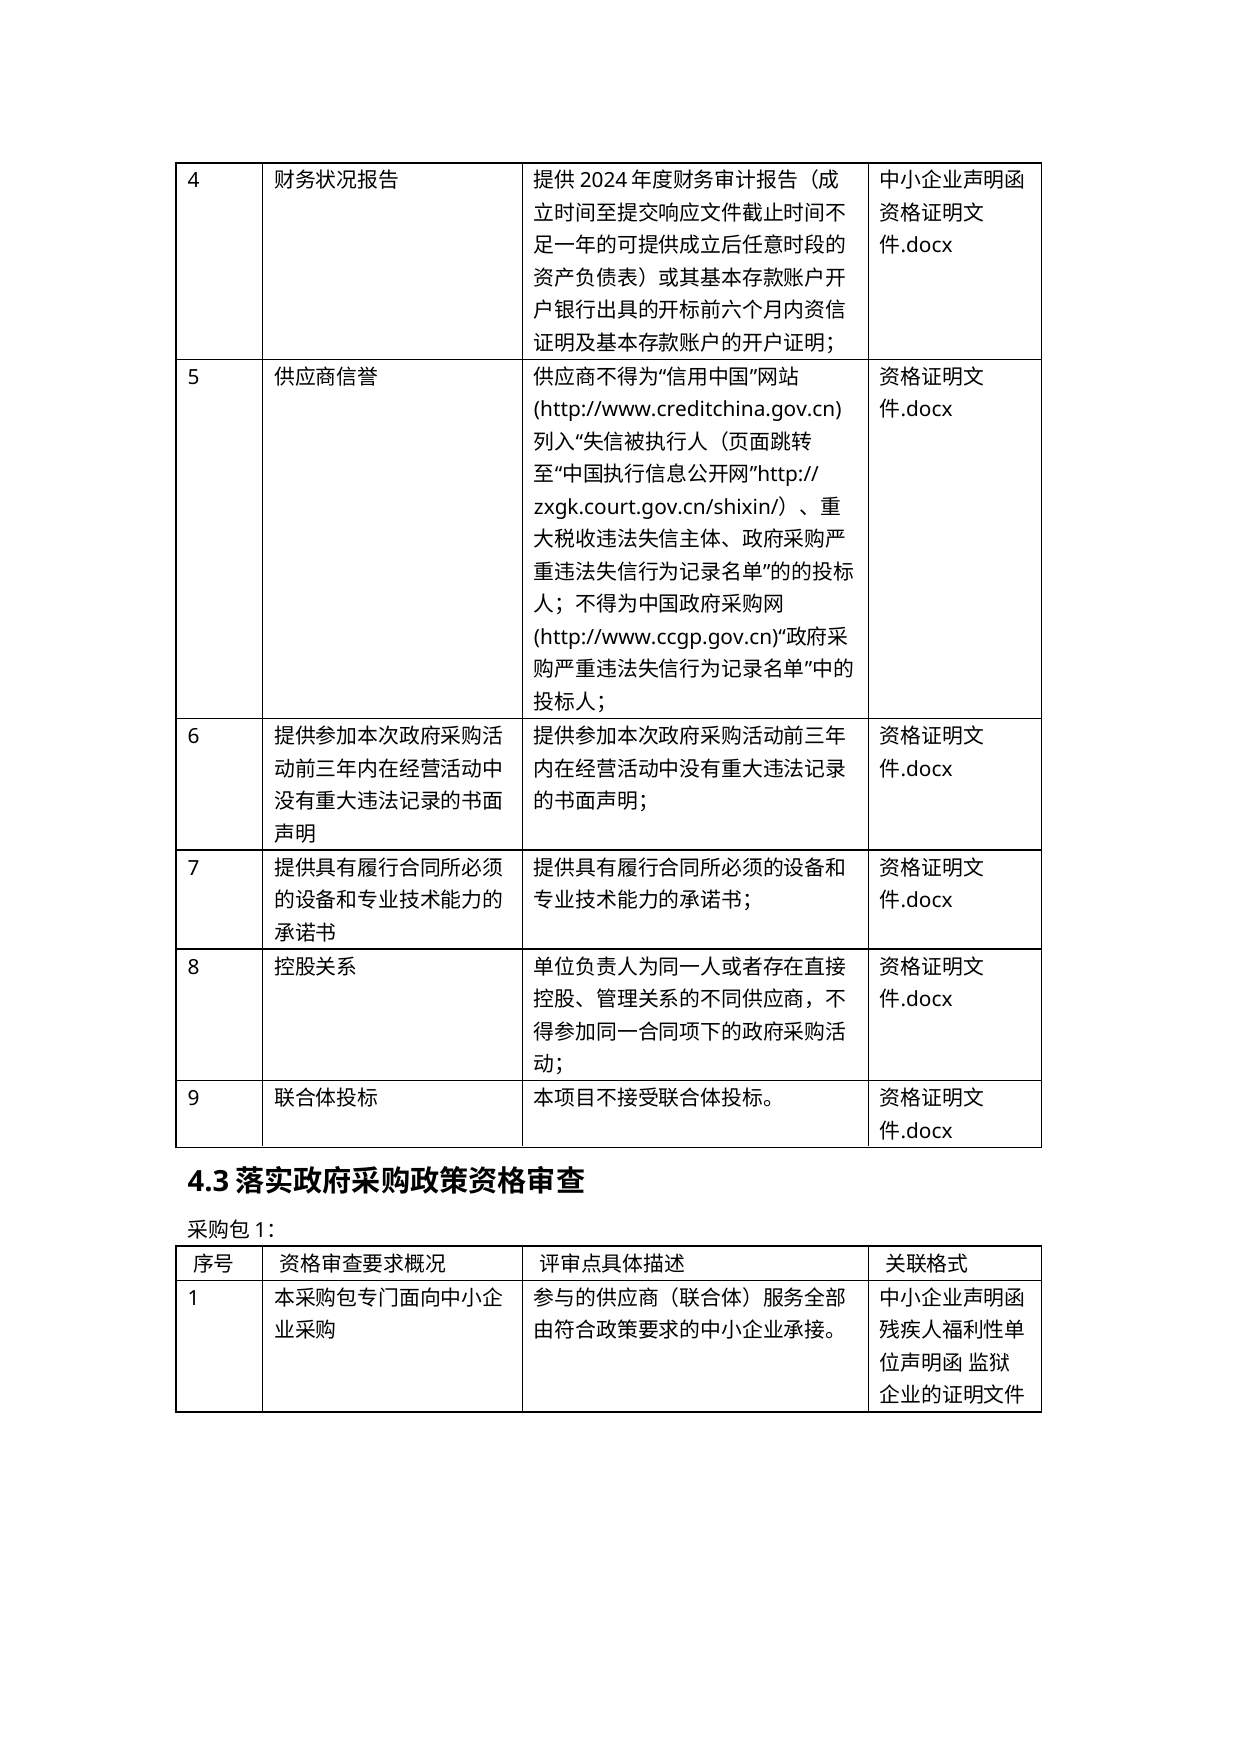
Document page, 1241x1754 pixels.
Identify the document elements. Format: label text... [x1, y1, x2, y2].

table_cell 单位负责人为同一人或者存在直接控股、管理关系的不同供应商，不得参加同一合同项下的政府采购活动； [523, 950, 868, 1080]
table_cell 联合体投标 [263, 1081, 522, 1146]
table_cell 提供参加本次政府采购活动前三年内在经营活动中没有重大违法记录的书面声明； [523, 719, 868, 849]
table_cell 5 [177, 360, 262, 718]
table_cell 财务状况报告 [263, 164, 522, 358]
text 采购包1： [187, 1213, 1053, 1245]
table_cell 资格证明文件.docx [869, 719, 1041, 849]
table_cell 提供2024年度财务审计报告（成立时间至提交响应文件截止时间不足一年的可提供成立后任意时段的资产负债表）或其基本存款账户开户银行出具的开标前六个月内资信证明及基本存款账户的开户证明； [523, 164, 868, 358]
table_cell 资格证明文件.docx [869, 360, 1041, 718]
table_cell 4 [177, 164, 262, 358]
table_cell 提供具有履行合同所必须的设备和专业技术能力的承诺书 [263, 851, 522, 948]
table_cell 参与的供应商（联合体）服务全部由符合政策要求的中小企业承接。 [523, 1281, 868, 1411]
table_cell 控股关系 [263, 950, 522, 1080]
table_cell 9 [177, 1081, 262, 1146]
table_header 评审点具体描述 [523, 1247, 868, 1279]
table_header 序号 [177, 1247, 262, 1279]
table_cell 7 [177, 851, 262, 948]
table_cell 提供参加本次政府采购活动前三年内在经营活动中没有重大违法记录的书面声明 [263, 719, 522, 849]
table_cell 供应商不得为“信用中国”网站(http://www.creditchina.gov.cn)列入“失信被执行人（页面跳转至“中国执行信息公开网”http://zxgk.court.gov.cn/shixin/）、重大税收违法失信主体、政府采购严重违法失信行为记录名单”的的投标人；不得为中国政府采购网(http://www.ccgp.gov.cn)“政府采购严重违法失信行为记录名单”中的投标人； [523, 360, 868, 718]
table_cell 资格证明文件.docx [869, 950, 1041, 1080]
text 4.3落实政府采购政策资格审查 [187, 1148, 1053, 1213]
table_cell 供应商信誉 [263, 360, 522, 718]
table_cell 本采购包专门面向中小企业采购 [263, 1281, 522, 1411]
table_header 资格审查要求概况 [263, 1247, 522, 1279]
table_cell 提供具有履行合同所必须的设备和专业技术能力的承诺书； [523, 851, 868, 948]
table_cell 8 [177, 950, 262, 1080]
table_cell 中小企业声明函 残疾人福利性单位声明函 监狱企业的证明文件 [869, 1281, 1041, 1411]
table_cell 中小企业声明函 资格证明文件.docx [869, 164, 1041, 358]
table_header 关联格式 [869, 1247, 1041, 1279]
table_cell 资格证明文件.docx [869, 1081, 1041, 1146]
table_cell 6 [177, 719, 262, 849]
table_cell 本项目不接受联合体投标。 [523, 1081, 868, 1146]
table_cell 1 [177, 1281, 262, 1411]
table_cell 资格证明文件.docx [869, 851, 1041, 948]
